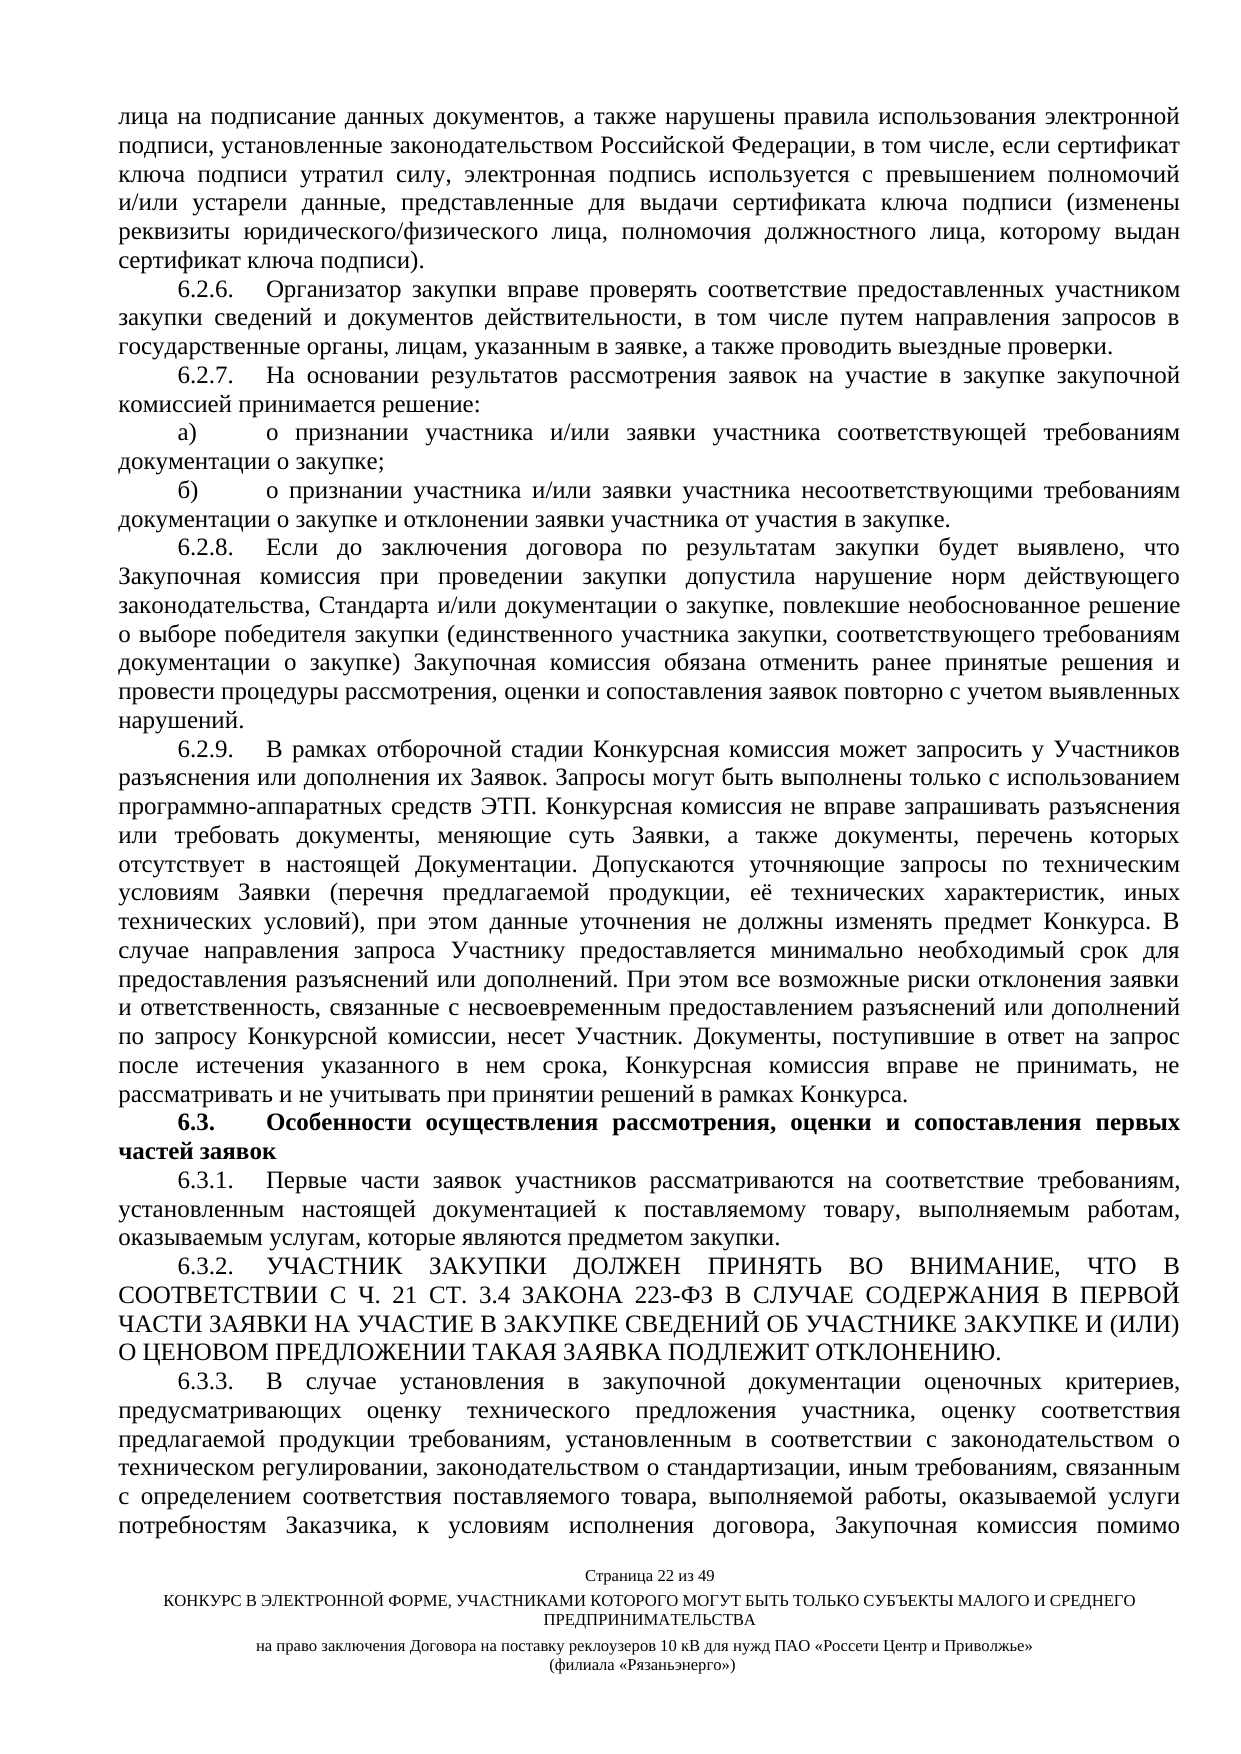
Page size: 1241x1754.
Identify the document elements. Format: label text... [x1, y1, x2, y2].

subtitle Первые части заявок участников рассматриваются на соответствие требованиям, установленным настоящей документацией к поставляемому товару, выполняемым работам, оказываемым услугам, которые являются предметом закупки. [118, 1165, 1181, 1251]
subtitle Особенности осуществления рассмотрения, оценки и сопоставления первых частей заявок [118, 1107, 1181, 1165]
subtitle о признании участника и/или заявки участника соответствующей требованиям документации о закупке; [118, 417, 1181, 475]
subtitle УЧАСТНИК ЗАКУПКИ ДОЛЖЕН ПРИНЯТЬ ВО ВНИМАНИЕ, ЧТО В СООТВЕТСТВИИ С Ч. 21 СТ. 3.4 ЗАКОНА 223-ФЗ В СЛУЧАЕ СОДЕРЖАНИЯ В ПЕРВОЙ ЧАСТИ ЗАЯВКИ НА УЧАСТИЕ В ЗАКУПКЕ СВЕДЕНИЙ ОБ УЧАСТНИКЕ ЗАКУПКЕ И (ИЛИ) О ЦЕНОВОМ ПРЕДЛОЖЕНИИ ТАКАЯ ЗАЯВКА ПОДЛЕЖИТ ОТКЛОНЕНИЮ. [118, 1251, 1181, 1366]
subtitle о признании участника и/или заявки участника несоответствующими требованиям документации о закупке и отклонении заявки участника от участия в закупке. [118, 475, 1181, 532]
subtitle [118, 101, 1181, 274]
subtitle В рамках отборочной стадии Конкурсная комиссия может запросить у Участников разъяснения или дополнения их Заявок. Запросы могут быть выполнены только с использованием программно-аппаратных средств ЭТП. Конкурсная комиссия не вправе запрашивать разъяснения или требовать документы, меняющие суть Заявки, а также документы, перечень которых отсутствует в настоящей Документации. Допускаются уточняющие запросы по техническим условиям Заявки (перечня предлагаемой продукции, её технических характеристик, иных технических условий), при этом данные уточнения не должны изменять предмет Конкурса. В случае направления запроса Участнику предоставляется минимально необходимый срок для предоставления разъяснений или дополнений. При этом все возможные риски отклонения заявки и ответственность, связанные с несвоевременным предоставлением разъяснений или дополнений по запросу Конкурсной комиссии, несет Участник. Документы, поступившие в ответ на запрос после истечения указанного в нем срока, Конкурсная комиссия вправе не принимать, не рассматривать и не учитывать при принятии решений в рамках Конкурса. [118, 734, 1181, 1107]
subtitle Если до заключения договора по результатам закупки будет выявлено, что Закупочная комиссия при проведении закупки допустила нарушение норм действующего законодательства, Стандарта и/или документации о закупке, повлекшие необоснованное решение о выборе победителя закупки (единственного участника закупки, соответствующего требованиям документации о закупке) Закупочная комиссия обязана отменить ранее принятые решения и провести процедуры рассмотрения, оценки и сопоставления заявок повторно с учетом выявленных нарушений. [118, 532, 1181, 734]
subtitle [118, 1366, 1181, 1539]
subtitle Организатор закупки вправе проверять соответствие предоставленных участником закупки сведений и документов действительности, в том числе путем направления запросов в государственные органы, лицам, указанным в заявке, а также проводить выездные проверки. [118, 274, 1181, 360]
subtitle На основании результатов рассмотрения заявок на участие в закупке закупочной комиссией принимается решение: [118, 360, 1181, 417]
